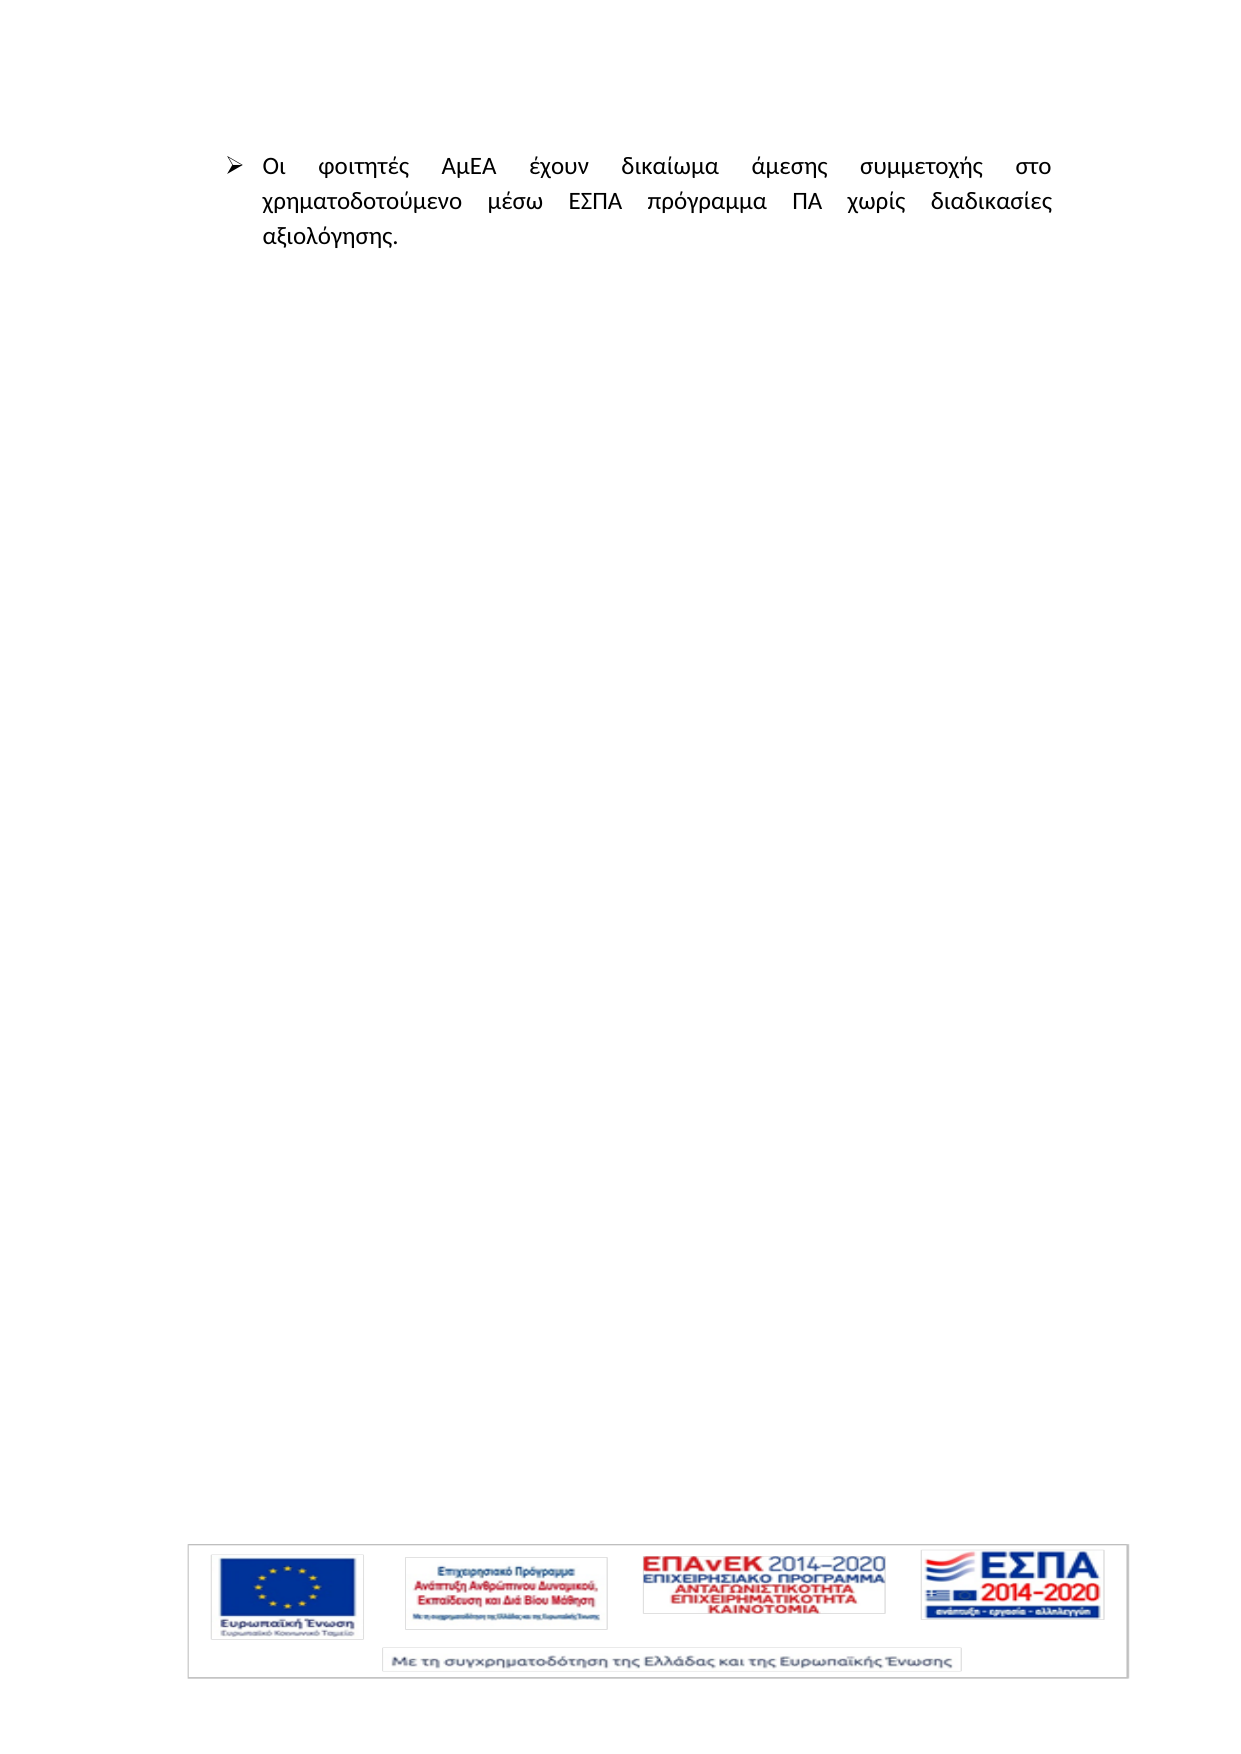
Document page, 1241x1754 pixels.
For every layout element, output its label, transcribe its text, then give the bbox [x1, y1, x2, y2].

list Οι φοιτητές ΑμΕΑ έχουν δικαίωμα άμεσης συμμετοχής στο χρηματοδοτούμενο μέσω ΕΣΠΑ πρόγραμμα ΠΑ χωρίς διαδικασίες αξιολόγησης. [225, 150, 1053, 251]
picture [187, 1544, 1133, 1681]
